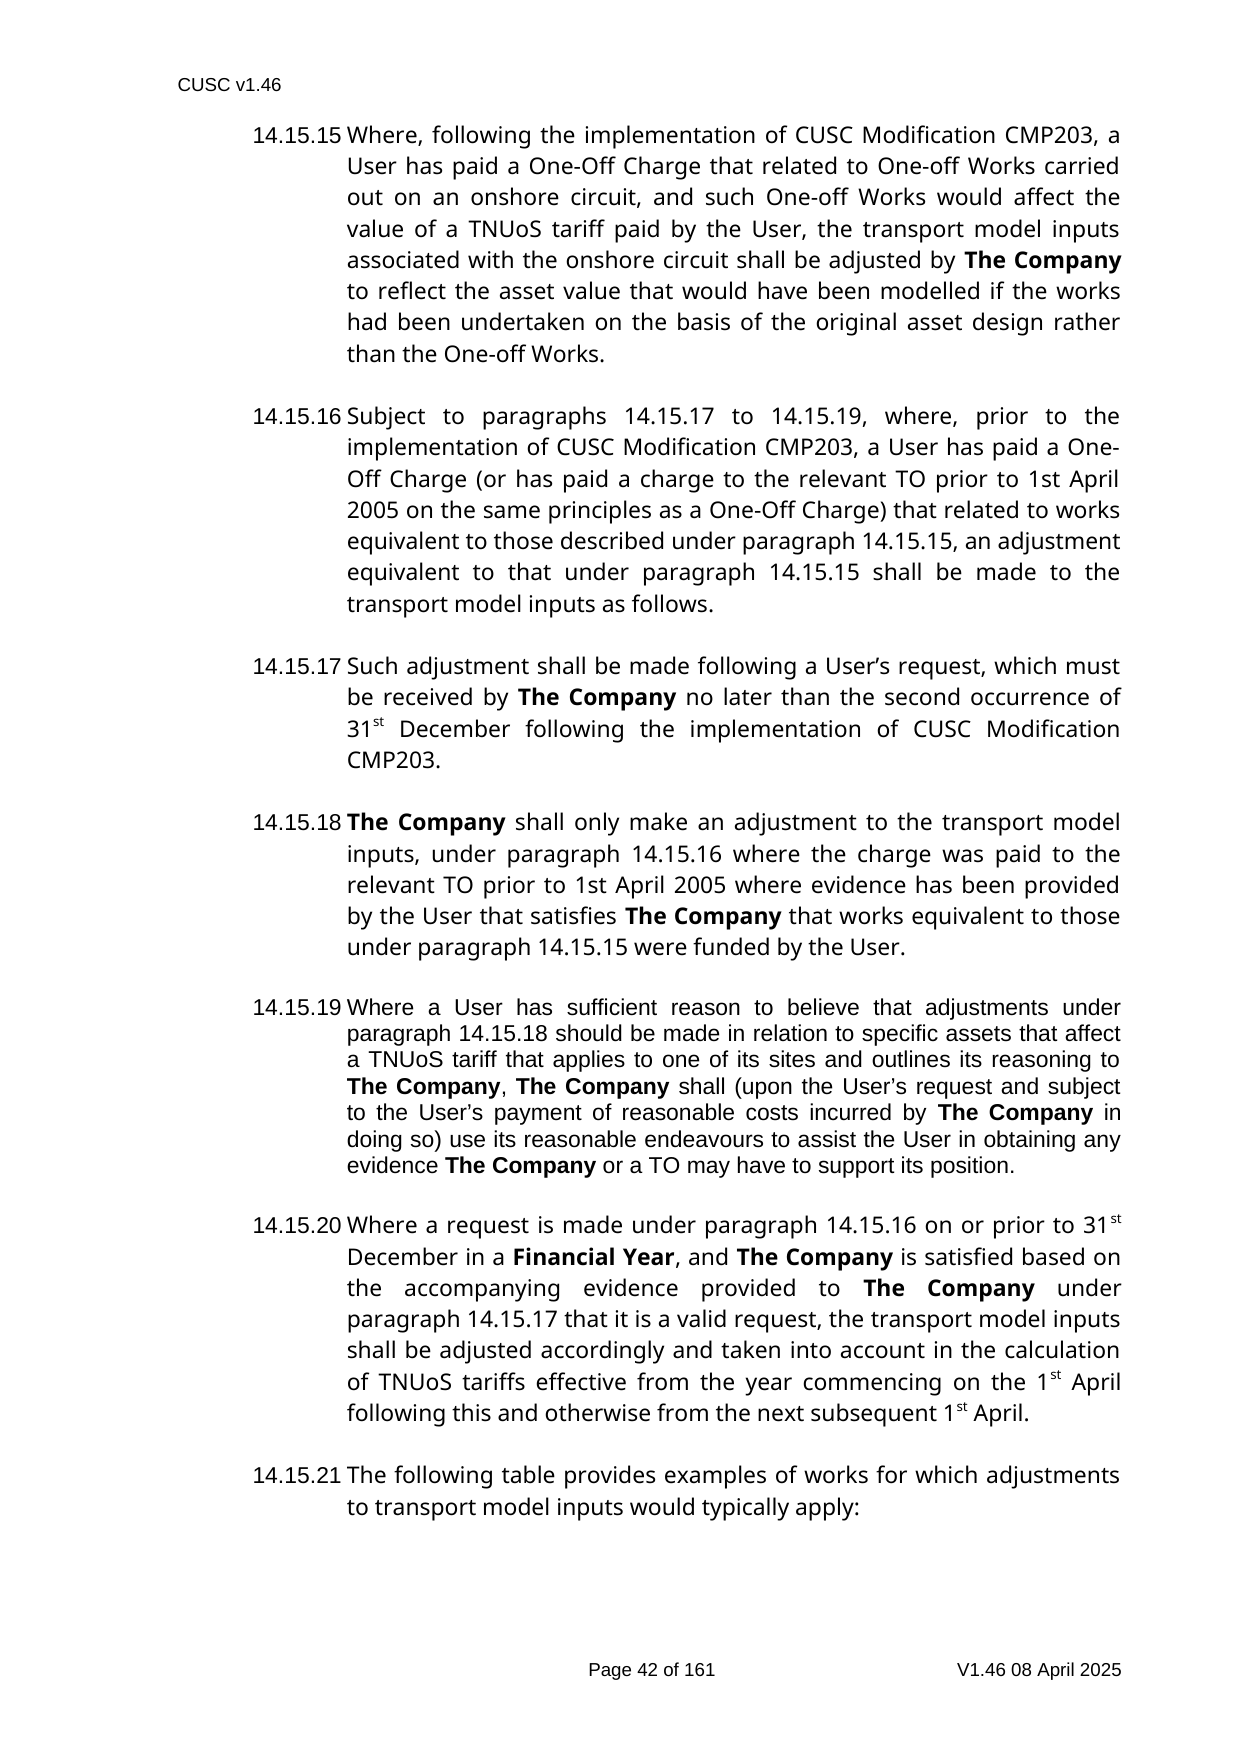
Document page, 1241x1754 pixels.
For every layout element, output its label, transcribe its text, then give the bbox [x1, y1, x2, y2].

list Where a User has sufficient reason to believe that adjustments under paragraph 14.15.18 should be made in relation to specific assets that affect a TNUoS tariff that applies to one of its sites and outlines its reasoning to The Company, The Company shall (upon the User’s request and subject to the User’s payment of reasonable costs incurred by The Company in doing so) use its reasonable endeavours to assist the User in obtaining any evidence The Company or a TO may have to support its position. [252, 994, 1121, 1178]
list Such adjustment shall be made following a User’s request, which must be received by The Company no later than the second occurrence of 31st December following the implementation of CUSC Modification CMP203. [252, 650, 1121, 775]
list The Company shall only make an adjustment to the transport model inputs, under paragraph 14.15.16 where the charge was paid to the relevant TO prior to 1st April 2005 where evidence has been provided by the User that satisfies The Company that works equivalent to those under paragraph 14.15.15 were funded by the User. [252, 806, 1121, 962]
list Where, following the implementation of CUSC Modification CMP203, a User has paid a One-Off Charge that related to One-off Works carried out on an onshore circuit, and such One-off Works would affect the value of a TNUoS tariff paid by the User, the transport model inputs associated with the onshore circuit shall be adjusted by The Company to reflect the asset value that would have been modelled if the works had been undertaken on the basis of the original asset design rather than the One-off Works. [252, 119, 1121, 369]
list Subject to paragraphs 14.15.17 to 14.15.19, where, prior to the implementation of CUSC Modification CMP203, a User has paid a One-Off Charge (or has paid a charge to the relevant TO prior to 1st April 2005 on the same principles as a One-Off Charge) that related to works equivalent to those described under paragraph 14.15.15, an adjustment equivalent to that under paragraph 14.15.15 shall be made to the transport model inputs as follows. [252, 400, 1121, 619]
list Where a request is made under paragraph 14.15.16 on or prior to 31st December in a Financial Year, and The Company is satisfied based on the accompanying evidence provided to The Company under paragraph 14.15.17 that it is a valid request, the transport model inputs shall be adjusted accordingly and taken into account in the calculation of TNUoS tariffs effective from the year commencing on the 1st April following this and otherwise from the next subsequent 1st April. [252, 1209, 1121, 1428]
list The following table provides examples of works for which adjustments to transport model inputs would typically apply: [252, 1459, 1121, 1522]
